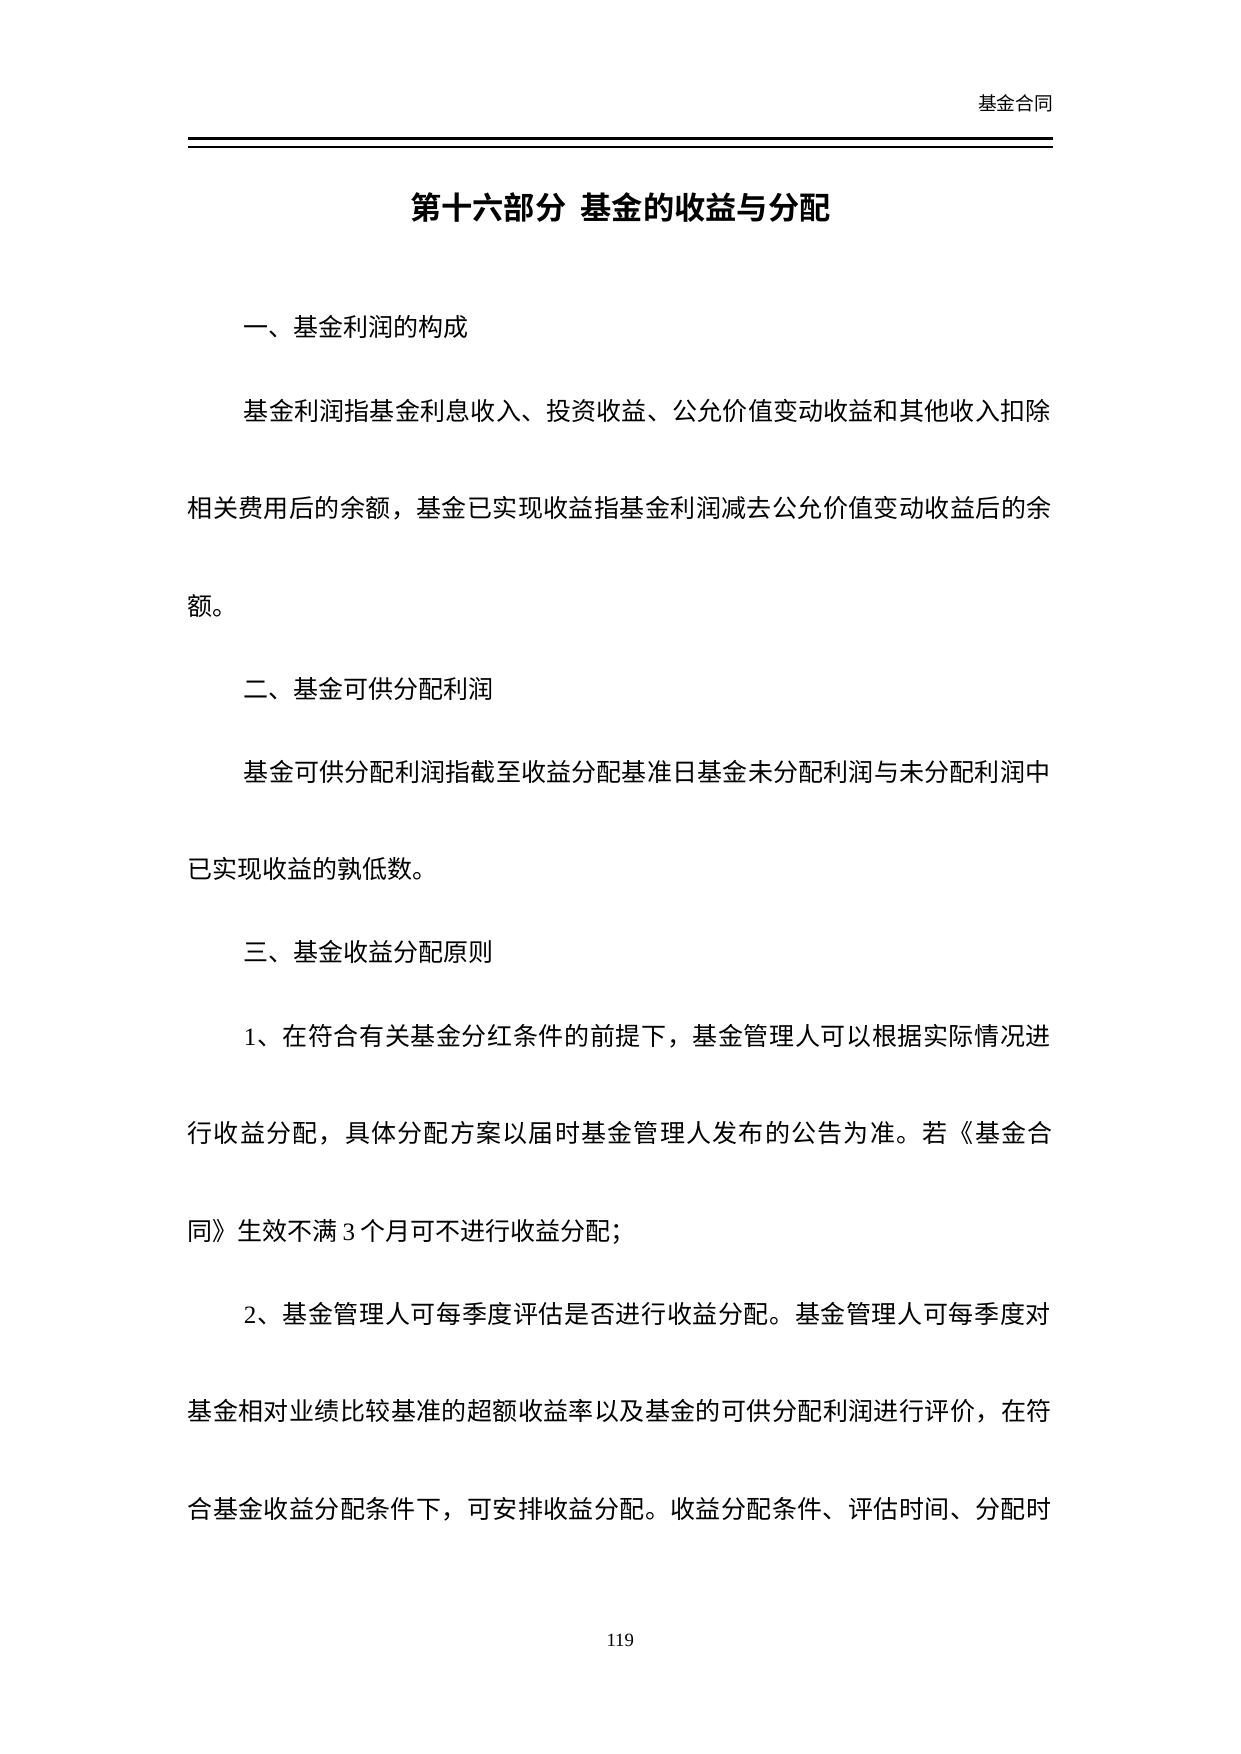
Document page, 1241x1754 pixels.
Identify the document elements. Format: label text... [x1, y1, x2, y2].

subtitle 第十六部分 基金的收益与分配 [187, 173, 1053, 238]
text 三、基金收益分配原则 [187, 918, 1053, 983]
text 基金利润指基金利息收入、投资收益、公允价值变动收益和其他收入扣除相关费用后的余额，基金已实现收益指基金利润减去公允价值变动收益后的余额。 [187, 377, 1053, 637]
text 二、基金可供分配利润 [187, 655, 1053, 720]
text 基金可供分配利润指截至收益分配基准日基金未分配利润与未分配利润中已实现收益的孰低数。 [187, 738, 1053, 900]
text 一、基金利润的构成 [187, 293, 1053, 358]
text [187, 1280, 1053, 1540]
text 1、在符合有关基金分红条件的前提下，基金管理人可以根据实际情况进行收益分配，具体分配方案以届时基金管理人发布的公告为准。若《基金合同》生效不满3个月可不进行收益分配； [187, 1002, 1053, 1262]
